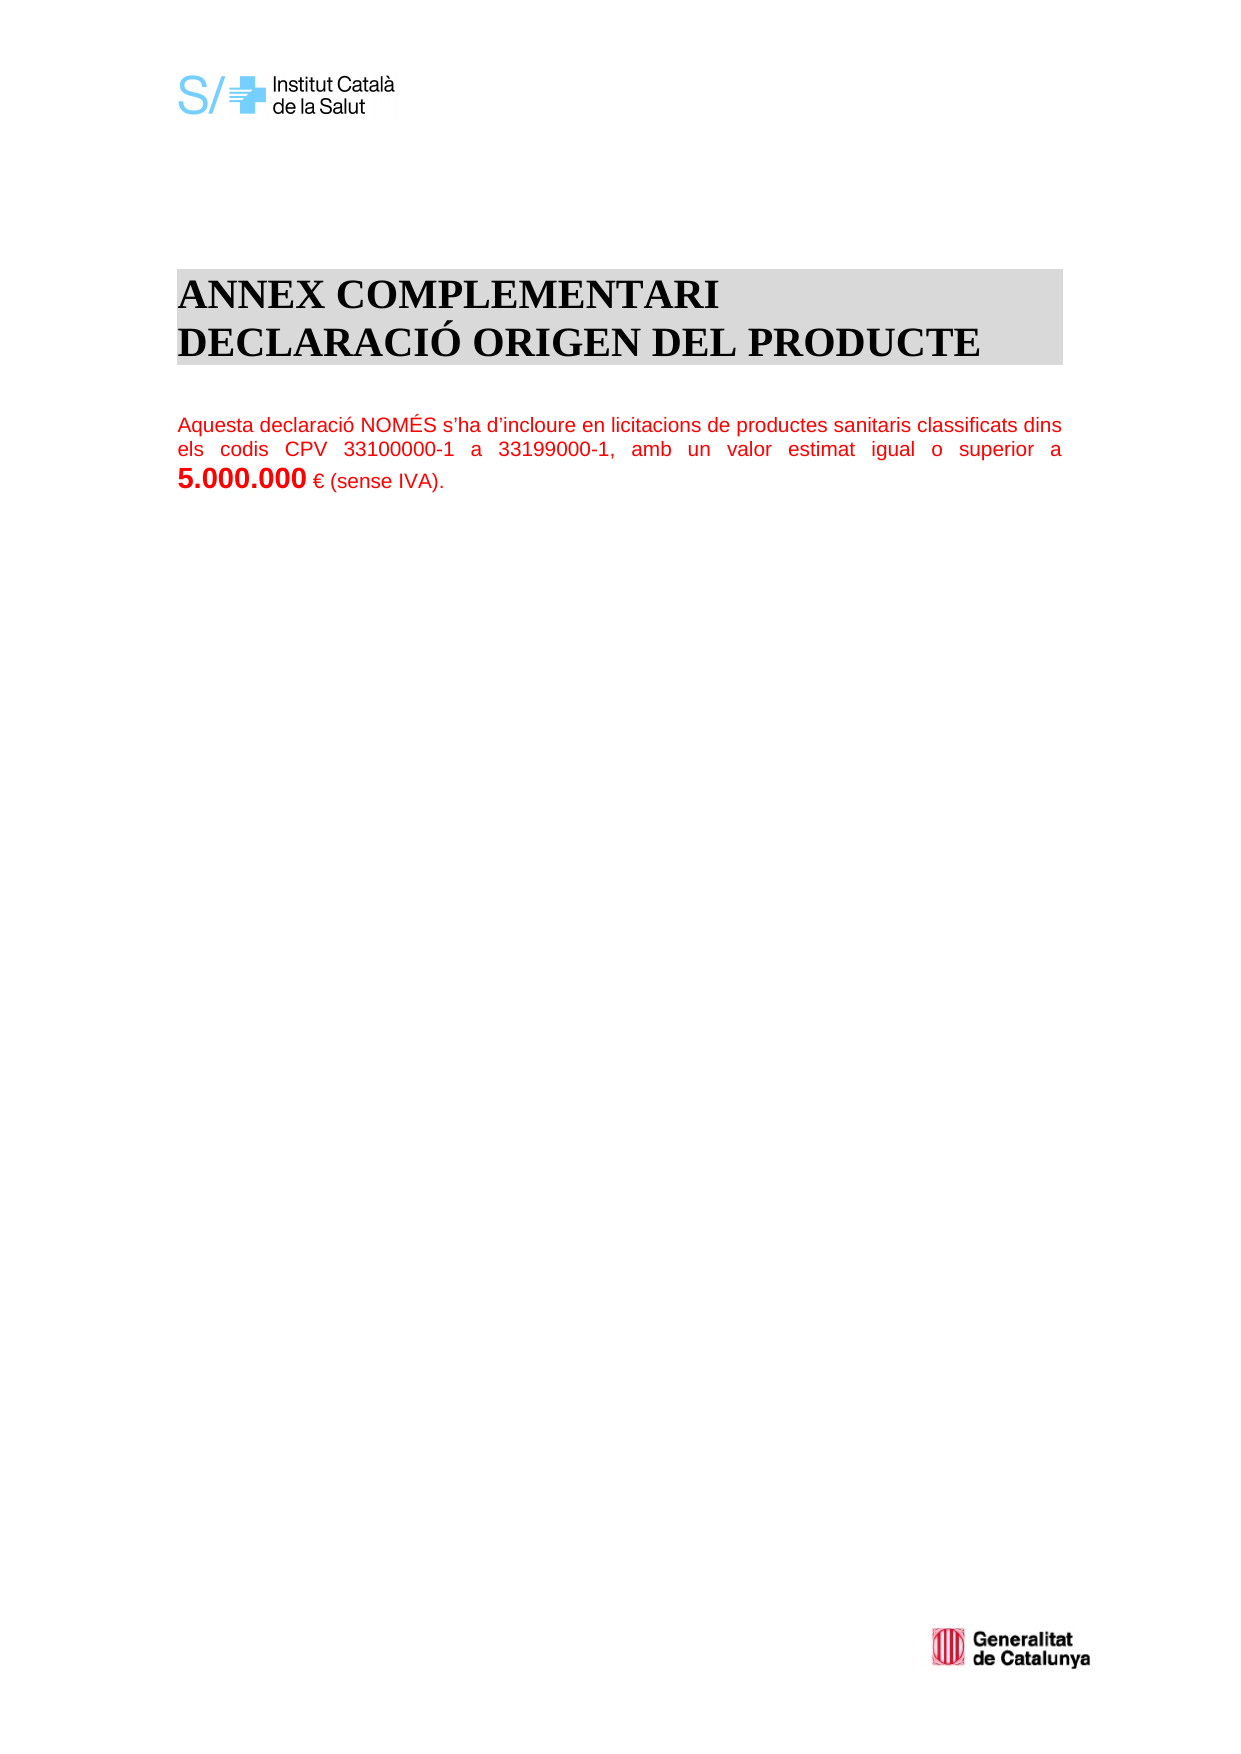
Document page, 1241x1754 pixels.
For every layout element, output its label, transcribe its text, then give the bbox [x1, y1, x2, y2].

text ANNEX COMPLEMENTARI [177, 269, 1063, 317]
text Aquesta declaració NOMÉS s’ha d’incloure en licitacions de productes sanitaris classificats dins els codis CPV 33100000-1 a 33199000-1, amb un valor estimat igual o superior a 5.000.000 € (sense IVA). [177, 413, 1063, 495]
text DECLARACIÓ ORIGEN DEL PRODUCTE [177, 317, 1063, 365]
picture [177, 73, 397, 118]
picture [893, 1621, 1129, 1674]
